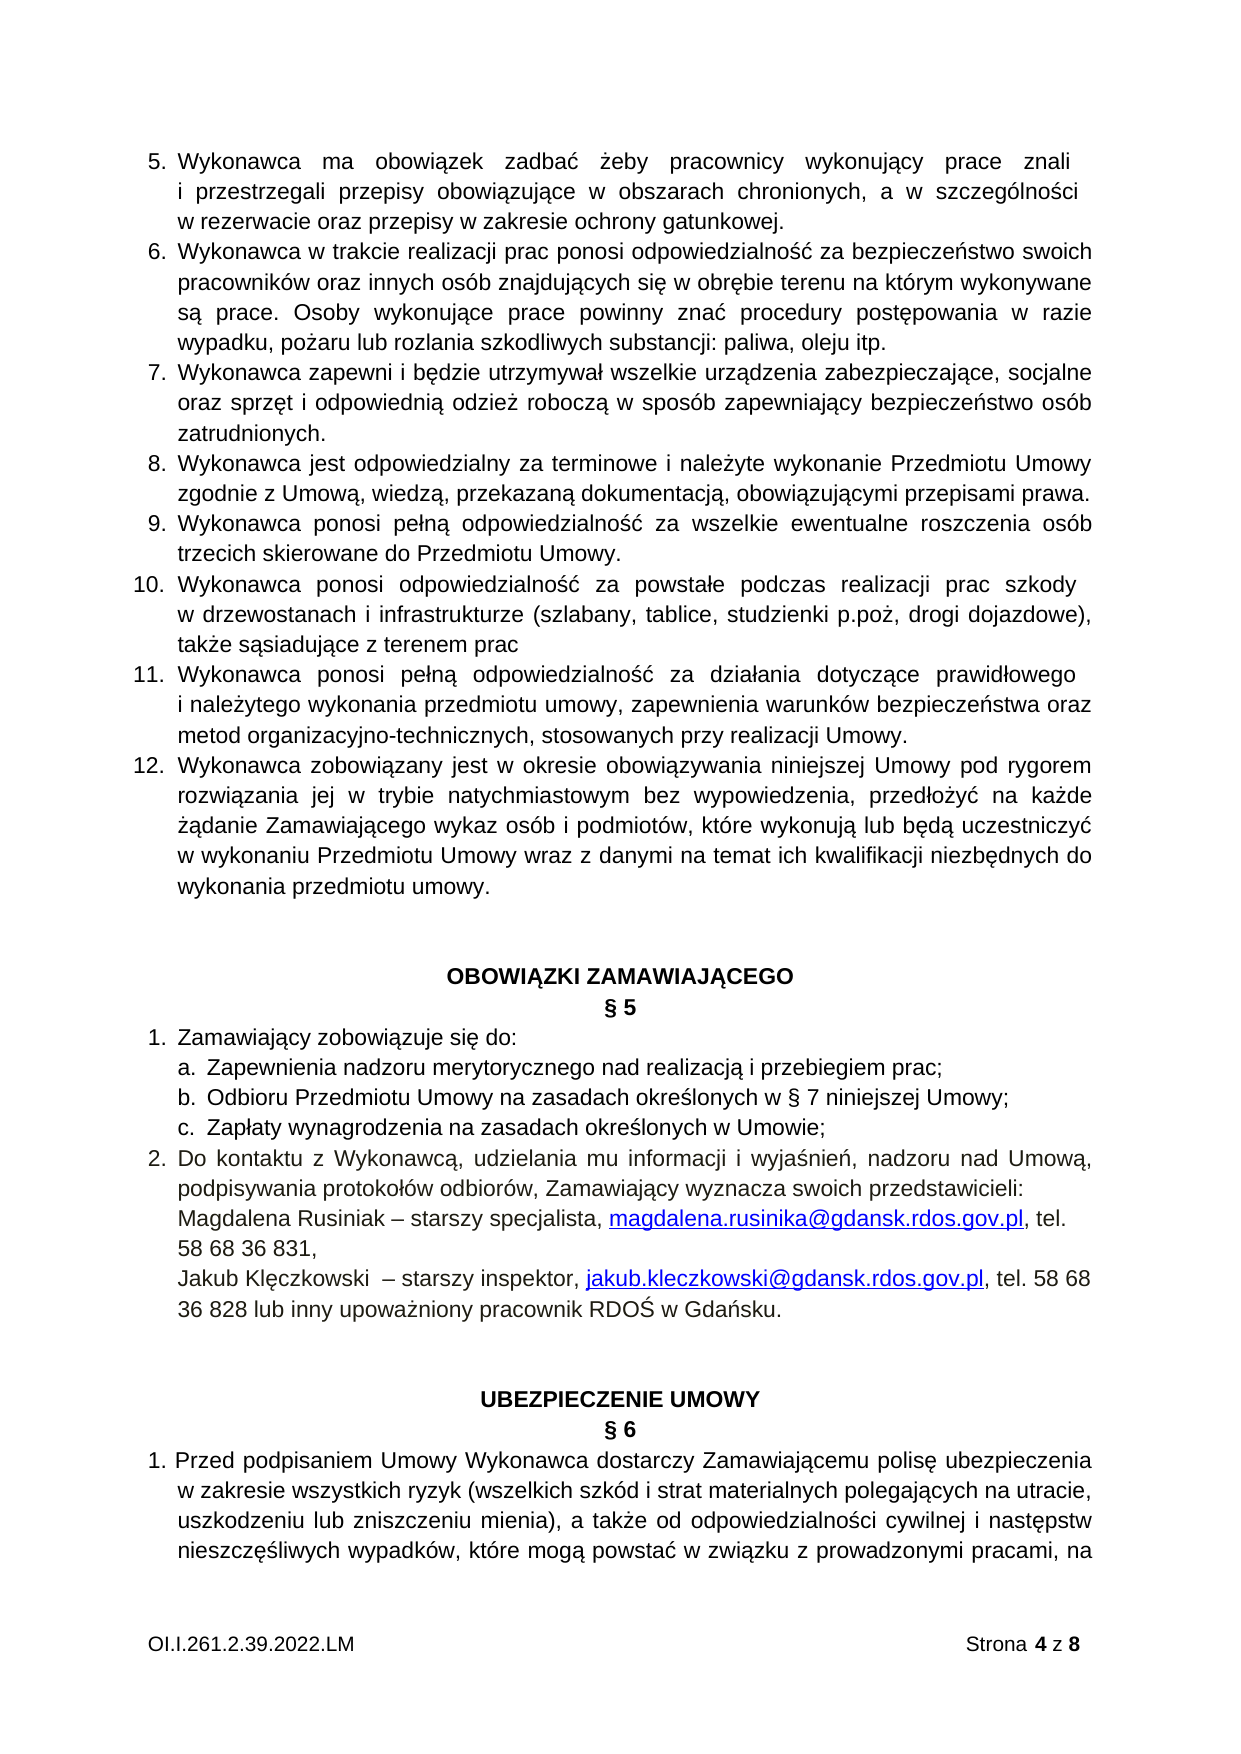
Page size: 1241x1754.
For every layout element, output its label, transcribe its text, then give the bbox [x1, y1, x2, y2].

list Wykonawca jest odpowiedzialny za terminowe i należyte wykonanie Przedmiotu Umowy zgodnie z Umową, wiedzą, przekazaną dokumentacją, obowiązującymi przepisami prawa. [148, 450, 1093, 506]
list Do kontaktu z Wykonawcą, udzielania mu informacji i wyjaśnień, nadzoru nad Umową, podpisywania protokołów odbiorów, Zamawiający wyznacza swoich przedstawicieli: [148, 1144, 1093, 1201]
list Wykonawca ponosi pełną odpowiedzialność za wszelkie ewentualne roszczenia osób trzecich skierowane do Przedmiotu Umowy. [148, 510, 1093, 567]
list Zapewnienia nadzoru merytorycznego nad realizacją i przebiegiem prac; [177, 1054, 1093, 1080]
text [148, 1447, 1093, 1563]
list Odbioru Przedmiotu Umowy na zasadach określonych w § 7 niniejszej Umowy; [177, 1084, 1093, 1110]
list Wykonawca w trakcie realizacji prac ponosi odpowiedzialność za bezpieczeństwo swoich pracowników oraz innych osób znajdujących się w obrębie terenu na którym wykonywane są prace. Osoby wykonujące prace powinny znać procedury postępowania w razie wypadku, pożaru lub rozlania szkodliwych substancji: paliwa, oleju itp. [148, 238, 1093, 355]
list Zapłaty wynagrodzenia na zasadach określonych w Umowie; [177, 1114, 1093, 1141]
text Jakub Klęczkowski – starszy inspektor, jakub.kleczkowski@gdansk.rdos.gov.pl, tel. 58 68 36 828 lub inny upoważniony pracownik RDOŚ w Gdańsku. [177, 1265, 1093, 1322]
list Zamawiający zobowiązuje się do: [148, 1024, 1093, 1050]
list Wykonawca ma obowiązek zadbać żeby pracownicy wykonujący prace znali i przestrzegali przepisy obowiązujące w obszarach chronionych, a w szczególności w rezerwacie oraz przepisy w zakresie ochrony gatunkowej. [148, 148, 1093, 234]
list OBOWIĄZKI ZAMAWIAJĄCEGO [148, 963, 1093, 989]
list Wykonawca ponosi odpowiedzialność za powstałe podczas realizacji prac szkody w drzewostanach i infrastrukturze (szlabany, tablice, studzienki p.poż, drogi dojazdowe), także sąsiadujące z terenem prac [133, 571, 1093, 657]
text UBEZPIECZENIE UMOWY [148, 1386, 1093, 1412]
list Wykonawca zapewni i będzie utrzymywał wszelkie urządzenia zabezpieczające, socjalne oraz sprzęt i odpowiednią odzież roboczą w sposób zapewniający bezpieczeństwo osób zatrudnionych. [148, 359, 1093, 446]
text § 5 [148, 993, 1093, 1020]
text Magdalena Rusiniak – starszy specjalista, magdalena.rusinika@gdansk.rdos.gov.pl, tel. 58 68 36 831, [177, 1205, 1093, 1261]
list § 6 [148, 1416, 1093, 1443]
list Wykonawca ponosi pełną odpowiedzialność za działania dotyczące prawidłowego i należytego wykonania przedmiotu umowy, zapewnienia warunków bezpieczeństwa oraz metod organizacyjno-technicznych, stosowanych przy realizacji Umowy. [133, 661, 1093, 748]
list Wykonawca zobowiązany jest w okresie obowiązywania niniejszej Umowy pod rygorem rozwiązania jej w trybie natychmiastowym bez wypowiedzenia, przedłożyć na każde żądanie Zamawiającego wykaz osób i podmiotów, które wykonują lub będą uczestniczyć w wykonaniu Przedmiotu Umowy wraz z danymi na temat ich kwalifikacji niezbędnych do wykonania przedmiotu umowy. [133, 752, 1093, 899]
